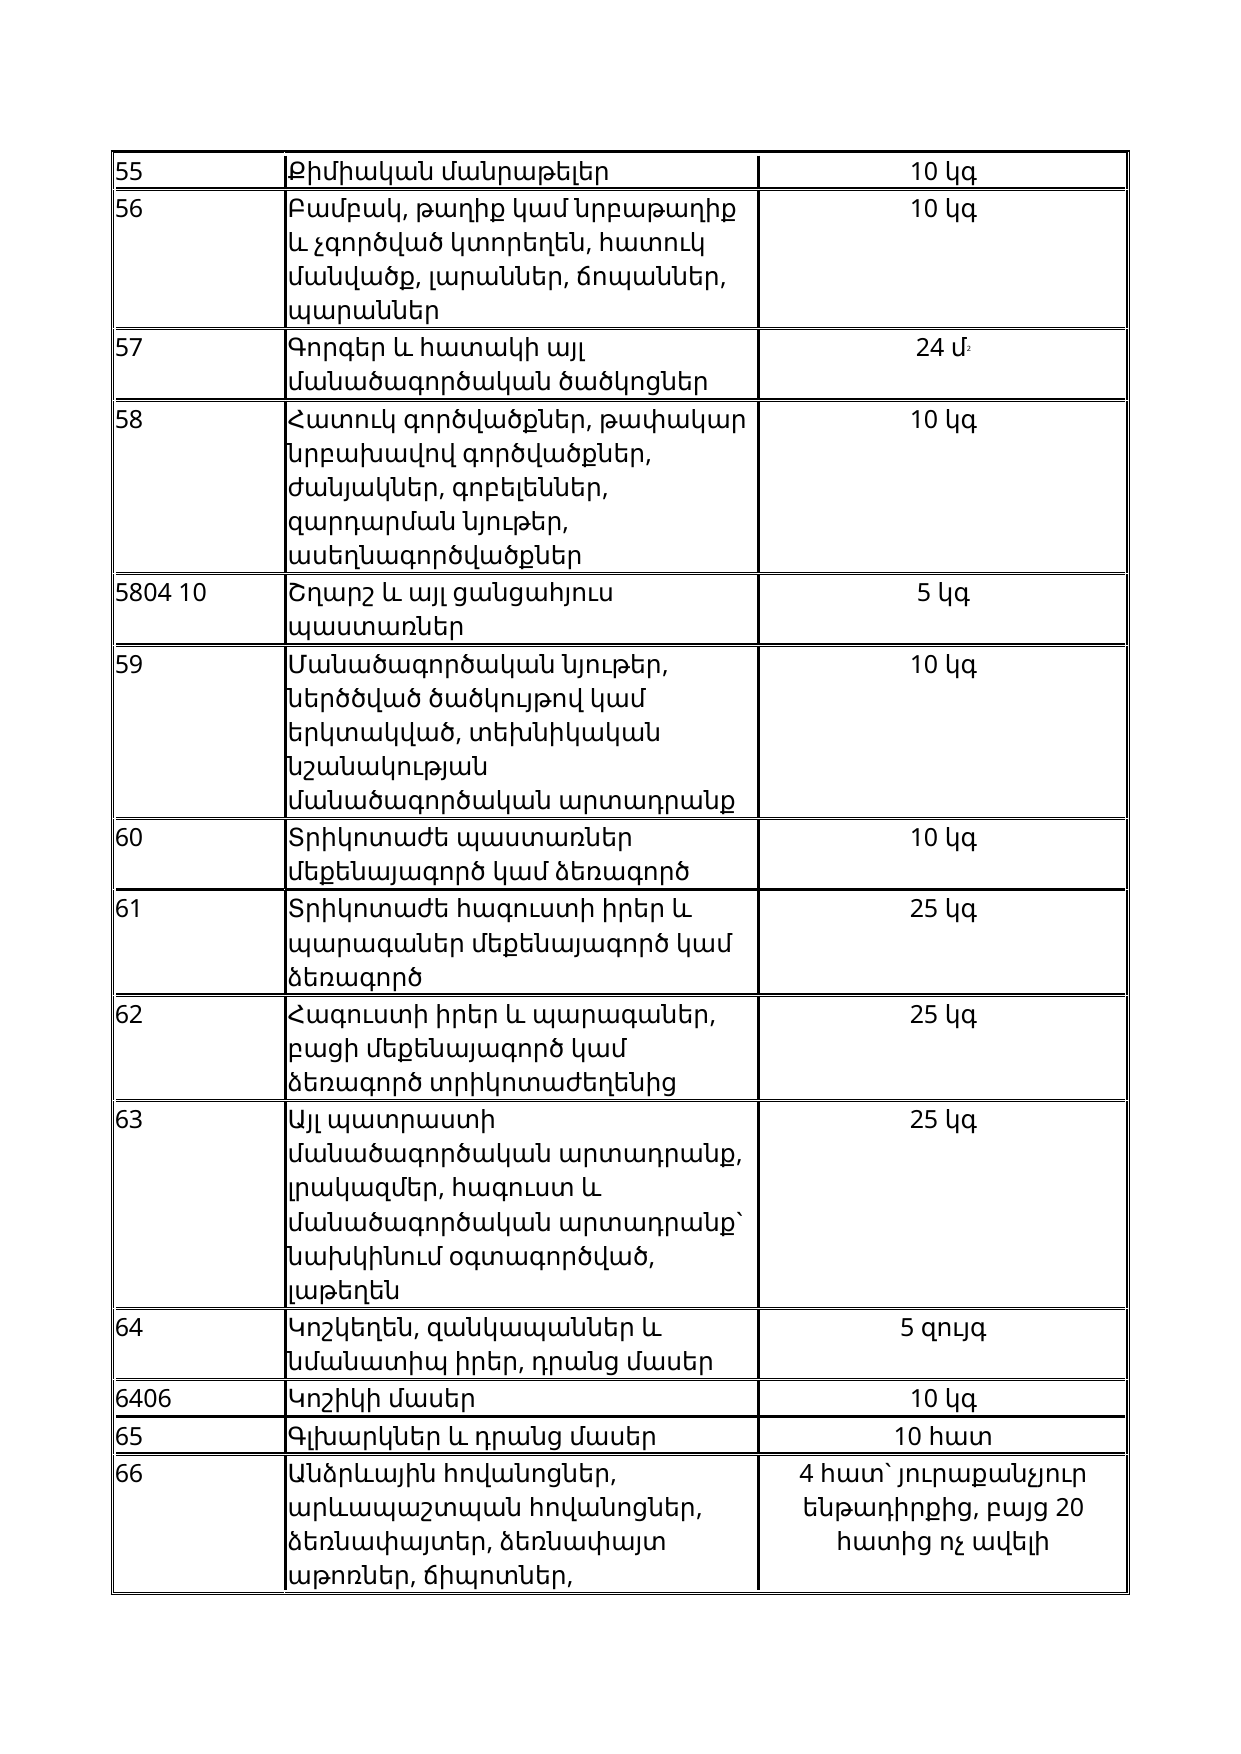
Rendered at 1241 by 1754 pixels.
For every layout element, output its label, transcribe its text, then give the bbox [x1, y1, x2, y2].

table_cell 10 կգ [758, 817, 1128, 888]
table_cell 25 կգ [760, 993, 1127, 1099]
table_cell 6406 [112, 1378, 285, 1415]
table_cell 24 մ2 [758, 327, 1128, 398]
table_cell 66 [114, 1452, 285, 1592]
table_cell Կոշկեղեն, զանկապաններ և նմանատիպ իրեր, դրանց մասեր [287, 1310, 757, 1378]
table_cell Գորգեր և հատակի այլ մանածագործական ծածկոցներ [287, 330, 757, 398]
table_cell Տրիկոտաժե հագուստի իրեր և պարագաներ մեքենայագործ կամ ձեռագործ [287, 891, 757, 993]
table_cell 59 [114, 643, 284, 817]
table_cell 60 [112, 817, 285, 888]
table_cell 5804 10 [112, 572, 285, 643]
table_cell 25 կգ [758, 1099, 1128, 1306]
table_cell Այլ պատրաստի մանածագործական արտադրանք, լրակազմեր, հագուստ և մանածագործական արտադրանք` նախկինում օգտագործված, լաթեղեն [287, 1102, 757, 1306]
table_cell 58 [114, 398, 284, 572]
table_cell 55 [114, 152, 285, 187]
table_cell 5 կգ [758, 572, 1128, 643]
table_cell 10 կգ [760, 187, 1127, 327]
table_cell 61 [112, 888, 284, 993]
table_cell Շղարշ և այլ ցանցահյուս պաստառներ [287, 575, 757, 643]
table_cell 10 կգ [760, 398, 1127, 572]
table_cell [285, 1456, 758, 1592]
table_cell Տրիկոտաժե պաստառներ մեքենայագործ կամ ձեռագործ [287, 820, 757, 888]
table_cell 56 [114, 187, 284, 327]
table_cell Քիմիական մանրաթելեր [285, 153, 758, 187]
table_cell 10 հատ [760, 1415, 1126, 1452]
table_cell 10 կգ [760, 643, 1127, 817]
table_cell 63 [112, 1099, 285, 1306]
table_cell 62 [114, 993, 284, 1099]
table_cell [758, 1452, 1127, 1592]
table_cell 10 կգ [758, 153, 1126, 187]
table_cell Գլխարկներ և դրանց մասեր [287, 1418, 757, 1452]
table_cell 10 կգ [758, 1378, 1128, 1415]
table_cell 57 [112, 327, 285, 398]
table_cell Կոշիկի մասեր [287, 1381, 757, 1415]
table_cell 64 [114, 1306, 284, 1378]
table_cell Բամբակ, թաղիք կամ նրբաթաղիք և չգործված կտորեղեն, հատուկ մանվածք, լարաններ, ճոպաններ, պարաններ [287, 191, 757, 327]
table_cell Հատուկ գործվածքներ, թափակար նրբախավով գործվածքներ, ժանյակներ, գոբելեններ, զարդարման նյութեր, ասեղնագործվածքներ [287, 402, 757, 572]
table_cell Հագուստի իրեր և պարագաներ, բացի մեքենայագործ կամ ձեռագործ տրիկոտաժեղենից [287, 997, 757, 1099]
table_cell 25 կգ [760, 888, 1128, 993]
table_cell Մանածագործական նյութեր, ներծծված ծածկույթով կամ երկտակված, տեխնիկական նշանակության մանածագործական արտադրանք [287, 647, 757, 817]
table_cell 65 [114, 1415, 284, 1452]
table_cell 5 զույգ [760, 1306, 1127, 1378]
